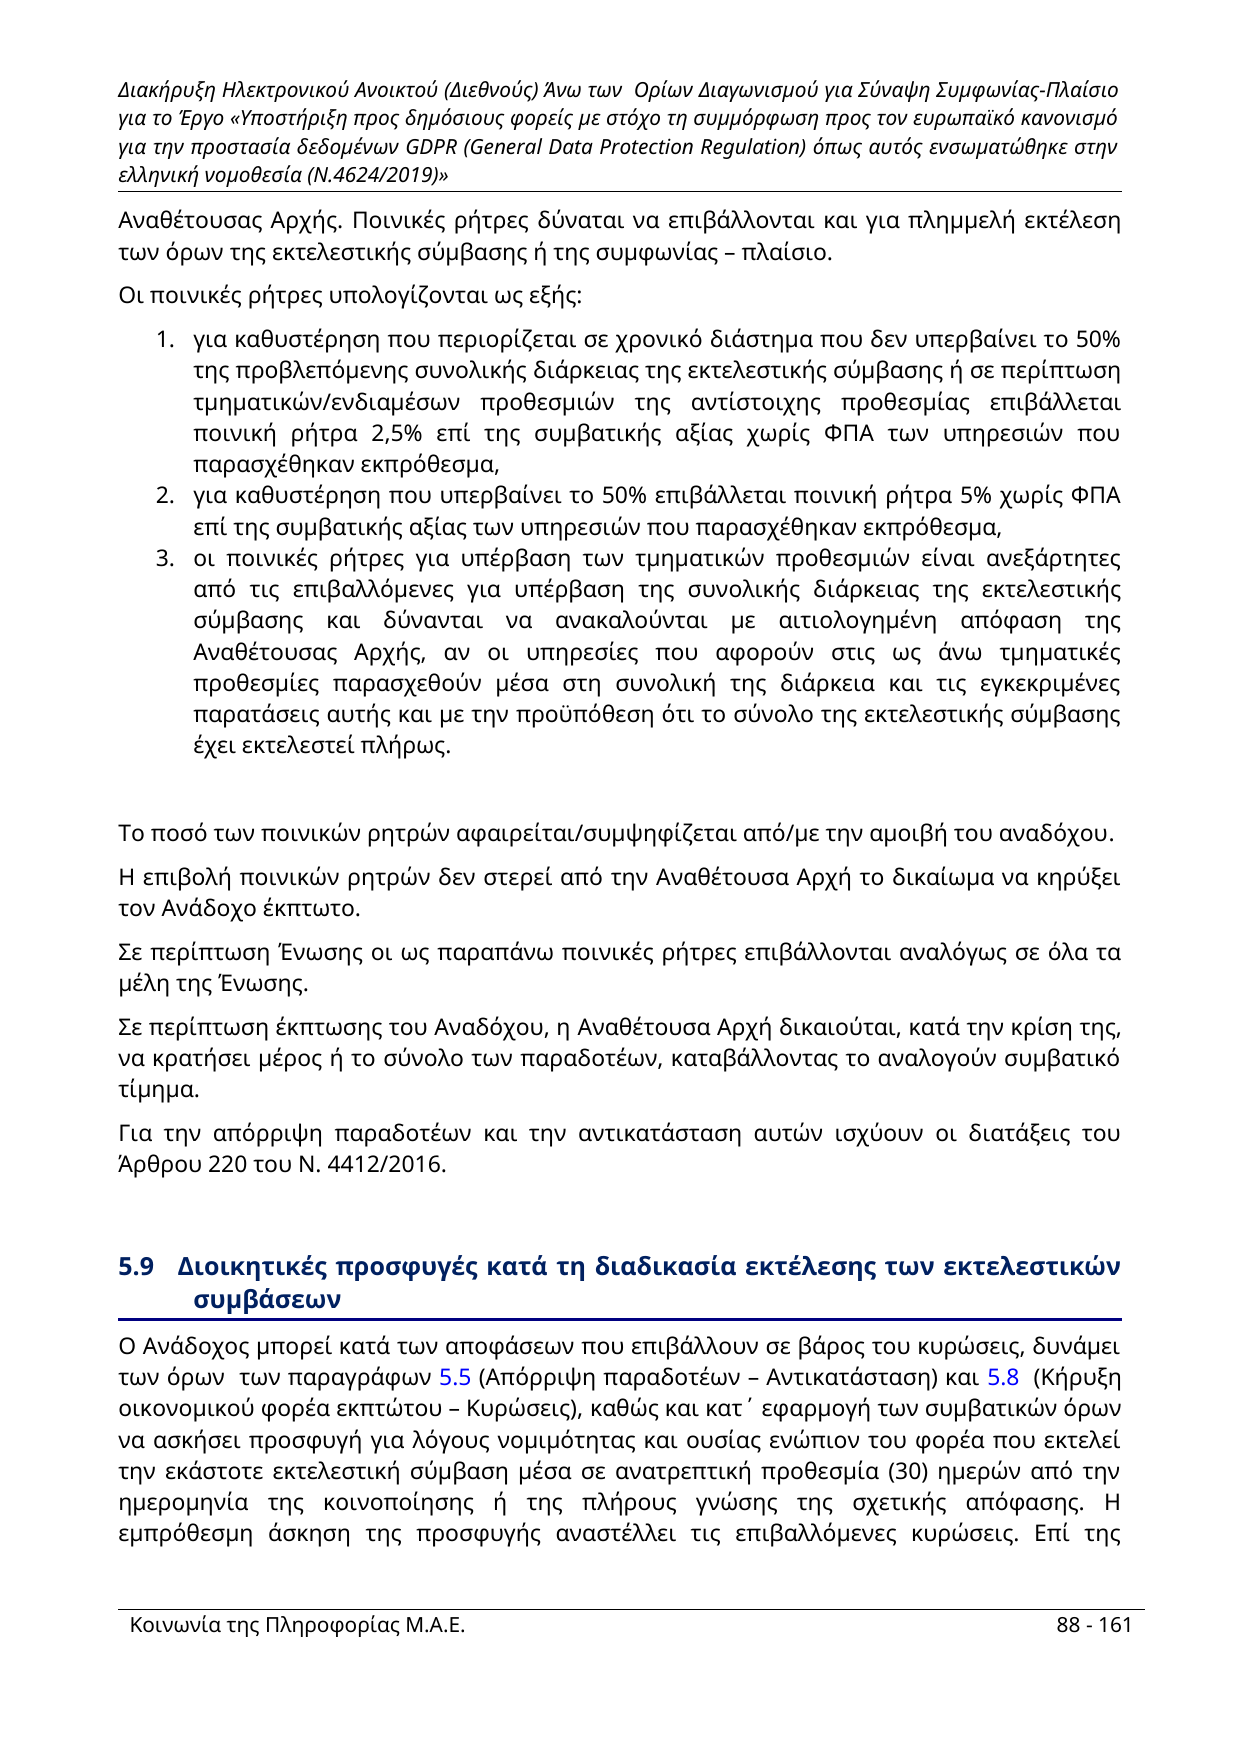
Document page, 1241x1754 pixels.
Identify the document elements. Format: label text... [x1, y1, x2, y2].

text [118, 1330, 1122, 1548]
text Σε περίπτωση έκπτωσης του Αναδόχου, η Αναθέτουσα Αρχή δικαιούται, κατά την κρίση της, να κρατήσει μέρος ή το σύνολο των παραδοτέων, καταβάλλοντας το αναλογούν συμβατικό τίμημα. [118, 1011, 1122, 1104]
text Οι ποινικές ρήτρες υπολογίζονται ως εξής: [118, 279, 1122, 311]
list για καθυστέρηση που περιορίζεται σε χρονικό διάστημα που δεν υπερβαίνει το 50% της προβλεπόμενης συνολικής διάρκειας της εκτελεστικής σύμβασης ή σε περίπτωση τμηματικών/ενδιαμέσων προθεσμιών της αντίστοιχης προθεσμίας επιβάλλεται ποινική ρήτρα 2,5% επί της συμβατικής αξίας χωρίς ΦΠΑ των υπηρεσιών που παρασχέθηκαν εκπρόθεσμα, [156, 323, 1122, 479]
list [118, 204, 1122, 267]
subtitle Διοικητικές προσφυγές κατά τη διαδικασία εκτέλεσης των εκτελεστικών συμβάσεων [118, 1248, 1122, 1318]
text Σε περίπτωση Ένωσης οι ως παραπάνω ποινικές ρήτρες επιβάλλονται αναλόγως σε όλα τα μέλη της Ένωσης. [118, 936, 1122, 998]
list για καθυστέρηση που υπερβαίνει το 50% επιβάλλεται ποινική ρήτρα 5% χωρίς ΦΠΑ επί της συμβατικής αξίας των υπηρεσιών που παρασχέθηκαν εκπρόθεσμα, [156, 479, 1122, 542]
text Το ποσό των ποινικών ρητρών αφαιρείται/συμψηφίζεται από/με την αμοιβή του αναδόχου. [118, 817, 1122, 848]
text Για την απόρριψη παραδοτέων και την αντικατάσταση αυτών ισχύουν οι διατάξεις του Άρθρου 220 του Ν. 4412/2016. [118, 1117, 1122, 1179]
list οι ποινικές ρήτρες για υπέρβαση των τμηματικών προθεσμιών είναι ανεξάρτητες από τις επιβαλλόμενες για υπέρβαση της συνολικής διάρκειας της εκτελεστικής σύμβασης και δύνανται να ανακαλούνται με αιτιολογημένη απόφαση της Αναθέτουσας Αρχής, αν οι υπηρεσίες που αφορούν στις ως άνω τμηματικές προθεσμίες παρασχεθούν μέσα στη συνολική της διάρκεια και τις εγκεκριμένες παρατάσεις αυτής και με την προϋπόθεση ότι το σύνολο της εκτελεστικής σύμβασης έχει εκτελεστεί πλήρως. [156, 542, 1122, 761]
text Η επιβολή ποινικών ρητρών δεν στερεί από την Αναθέτουσα Αρχή το δικαίωμα να κηρύξει τον Ανάδοχο έκπτωτο. [118, 861, 1122, 923]
